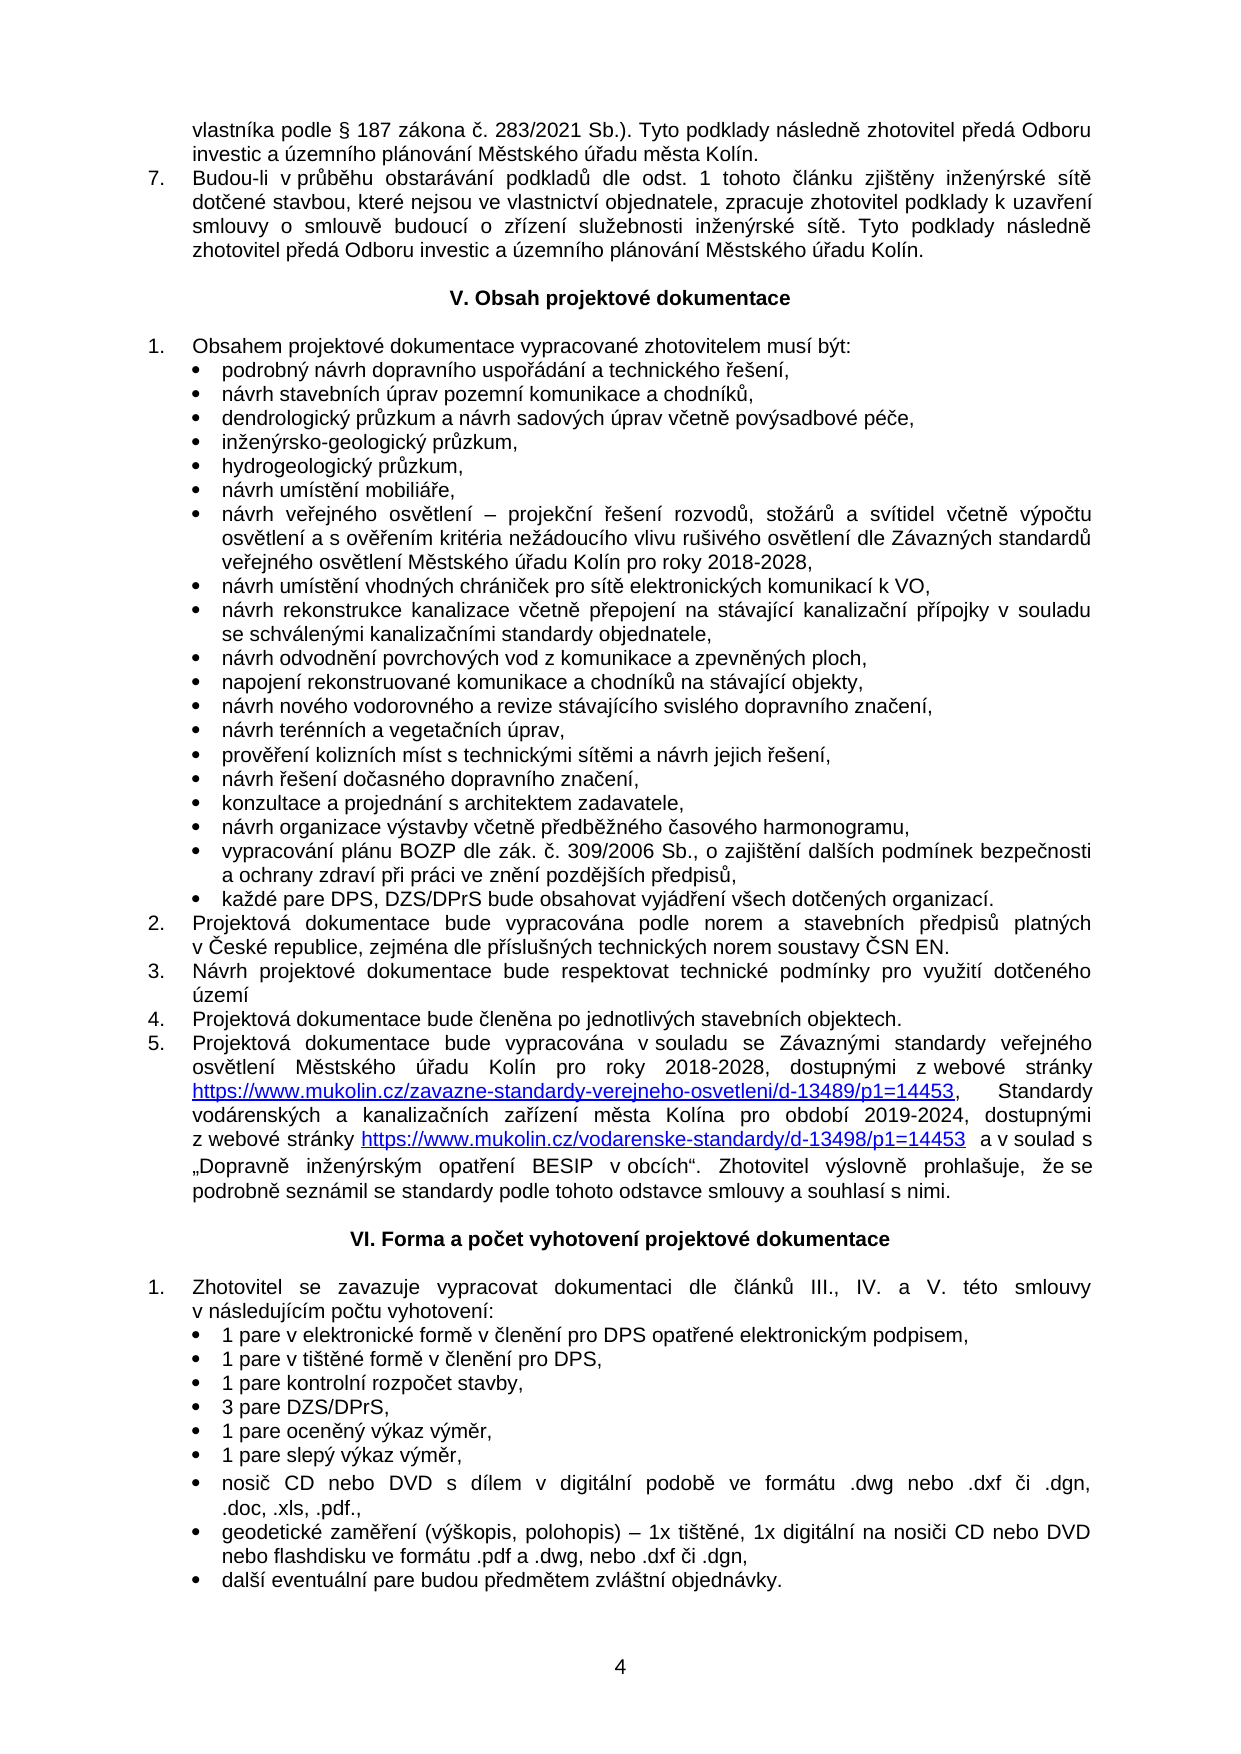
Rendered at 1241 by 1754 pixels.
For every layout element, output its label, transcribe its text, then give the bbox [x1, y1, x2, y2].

text VI. Forma a počet vyhotovení projektové dokumentace [148, 1227, 1092, 1251]
list napojení rekonstruované komunikace a chodníků na stávající objekty, [192, 670, 1092, 694]
list Obsahem projektové dokumentace vypracované zhotovitelem musí být: [148, 334, 1092, 358]
list 1 pare oceněný výkaz výměr, [192, 1419, 1092, 1443]
list návrh umístění mobiliáře, [192, 478, 1092, 502]
list konzultace a projednání s architektem zadavatele, [192, 791, 1092, 814]
list podrobný návrh dopravního uspořádání a technického řešení, [192, 358, 1092, 382]
list návrh organizace výstavby včetně předběžného časového harmonogramu, [192, 814, 1092, 839]
list 1 pare kontrolní rozpočet stavby, [192, 1371, 1092, 1395]
list prověření kolizních míst s technickými sítěmi a návrh jejich řešení, [192, 742, 1092, 766]
list návrh řešení dočasného dopravního značení, [192, 766, 1092, 791]
list inženýrsko-geologický průzkum, [192, 430, 1092, 454]
list 3 pare DZS/DPrS, [192, 1395, 1092, 1419]
list Návrh projektové dokumentace bude respektovat technické podmínky pro využití dotčeného území [148, 959, 1092, 1007]
list návrh terénních a vegetačních úprav, [192, 718, 1092, 742]
list návrh stavebních úprav pozemní komunikace a chodníků, [192, 382, 1092, 406]
list každé pare DPS, DZS/DPrS bude obsahovat vyjádření všech dotčených organizací. [192, 887, 1092, 911]
list návrh umístění vhodných chrániček pro sítě elektronických komunikací k VO, [192, 574, 1092, 598]
list Projektová dokumentace bude vypracována podle norem a stavebních předpisů platných v České republice, zejména dle příslušných technických norem soustavy ČSN EN. [148, 911, 1092, 959]
list Projektová dokumentace bude členěna po jednotlivých stavebních objektech. [148, 1007, 1092, 1031]
list nosič CD nebo DVD s dílem v digitální podobě ve formátu .dwg nebo .dxf či .dgn, .doc, .xls, .pdf., [192, 1467, 1092, 1520]
list hydrogeologický průzkum, [192, 454, 1092, 478]
list Zhotovitel se zavazuje vypracovat dokumentaci dle článků III., IV. a V. této smlouvy v následujícím počtu vyhotovení: [148, 1275, 1092, 1323]
list návrh odvodnění povrchových vod z komunikace a zpevněných ploch, [192, 646, 1092, 670]
list návrh veřejného osvětlení – projekční řešení rozvodů, stožárů a svítidel včetně výpočtu osvětlení a s ověřením kritéria nežádoucího vlivu rušivého osvětlení dle Závazných standardů veřejného osvětlení Městského úřadu Kolín pro roky 2018-2028, [192, 502, 1092, 574]
list 1 pare v elektronické formě v členění pro DPS opatřené elektronickým podpisem, [192, 1323, 1092, 1347]
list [148, 118, 1092, 166]
text V. Obsah projektové dokumentace [148, 286, 1092, 310]
list dendrologický průzkum a návrh sadových úprav včetně povýsadbové péče, [192, 406, 1092, 430]
list Projektová dokumentace bude vypracována v souladu se Závaznými standardy veřejného osvětlení Městského úřadu Kolín pro roky 2018-2028, dostupnými z webové stránky https://www.mukolin.cz/zavazne-standardy-verejneho-osvetleni/d-13489/p1=14453, Standardy vodárenských a kanalizačních zařízení města Kolína pro období 2019-2024, dostupnými z webové stránky https://www.mukolin.cz/vodarenske-standardy/d-13498/p1=14453 a v soulad s „Dopravně inženýrským opatření BESIP v obcích“. Zhotovitel výslovně prohlašuje, že se podrobně seznámil se standardy podle tohoto odstavce smlouvy a souhlasí s nimi. [148, 1031, 1092, 1203]
list návrh rekonstrukce kanalizace včetně přepojení na stávající kanalizační přípojky v souladu se schválenými kanalizačními standardy objednatele, [192, 598, 1092, 646]
list geodetické zaměření (výškopis, polohopis) – 1x tištěné, 1x digitální na nosiči CD nebo DVD nebo flashdisku ve formátu .pdf a .dwg, nebo .dxf či .dgn, [192, 1520, 1092, 1568]
list další eventuální pare budou předmětem zvláštní objednávky. [192, 1568, 1092, 1592]
list Budou-li v průběhu obstarávání podkladů dle odst. 1 tohoto článku zjištěny inženýrské sítě dotčené stavbou, které nejsou ve vlastnictví objednatele, zpracuje zhotovitel podklady k uzavření smlouvy o smlouvě budoucí o zřízení služebnosti inženýrské sítě. Tyto podklady následně zhotovitel předá Odboru investic a územního plánování Městského úřadu Kolín. [148, 166, 1092, 262]
list vypracování plánu BOZP dle zák. č. 309/2006 Sb., o zajištění dalších podmínek bezpečnosti a ochrany zdraví při práci ve znění pozdějších předpisů, [192, 839, 1092, 887]
list 1 pare v tištěné formě v členění pro DPS, [192, 1347, 1092, 1371]
list 1 pare slepý výkaz výměr, [192, 1443, 1092, 1467]
list návrh nového vodorovného a revize stávajícího svislého dopravního značení, [192, 694, 1092, 718]
